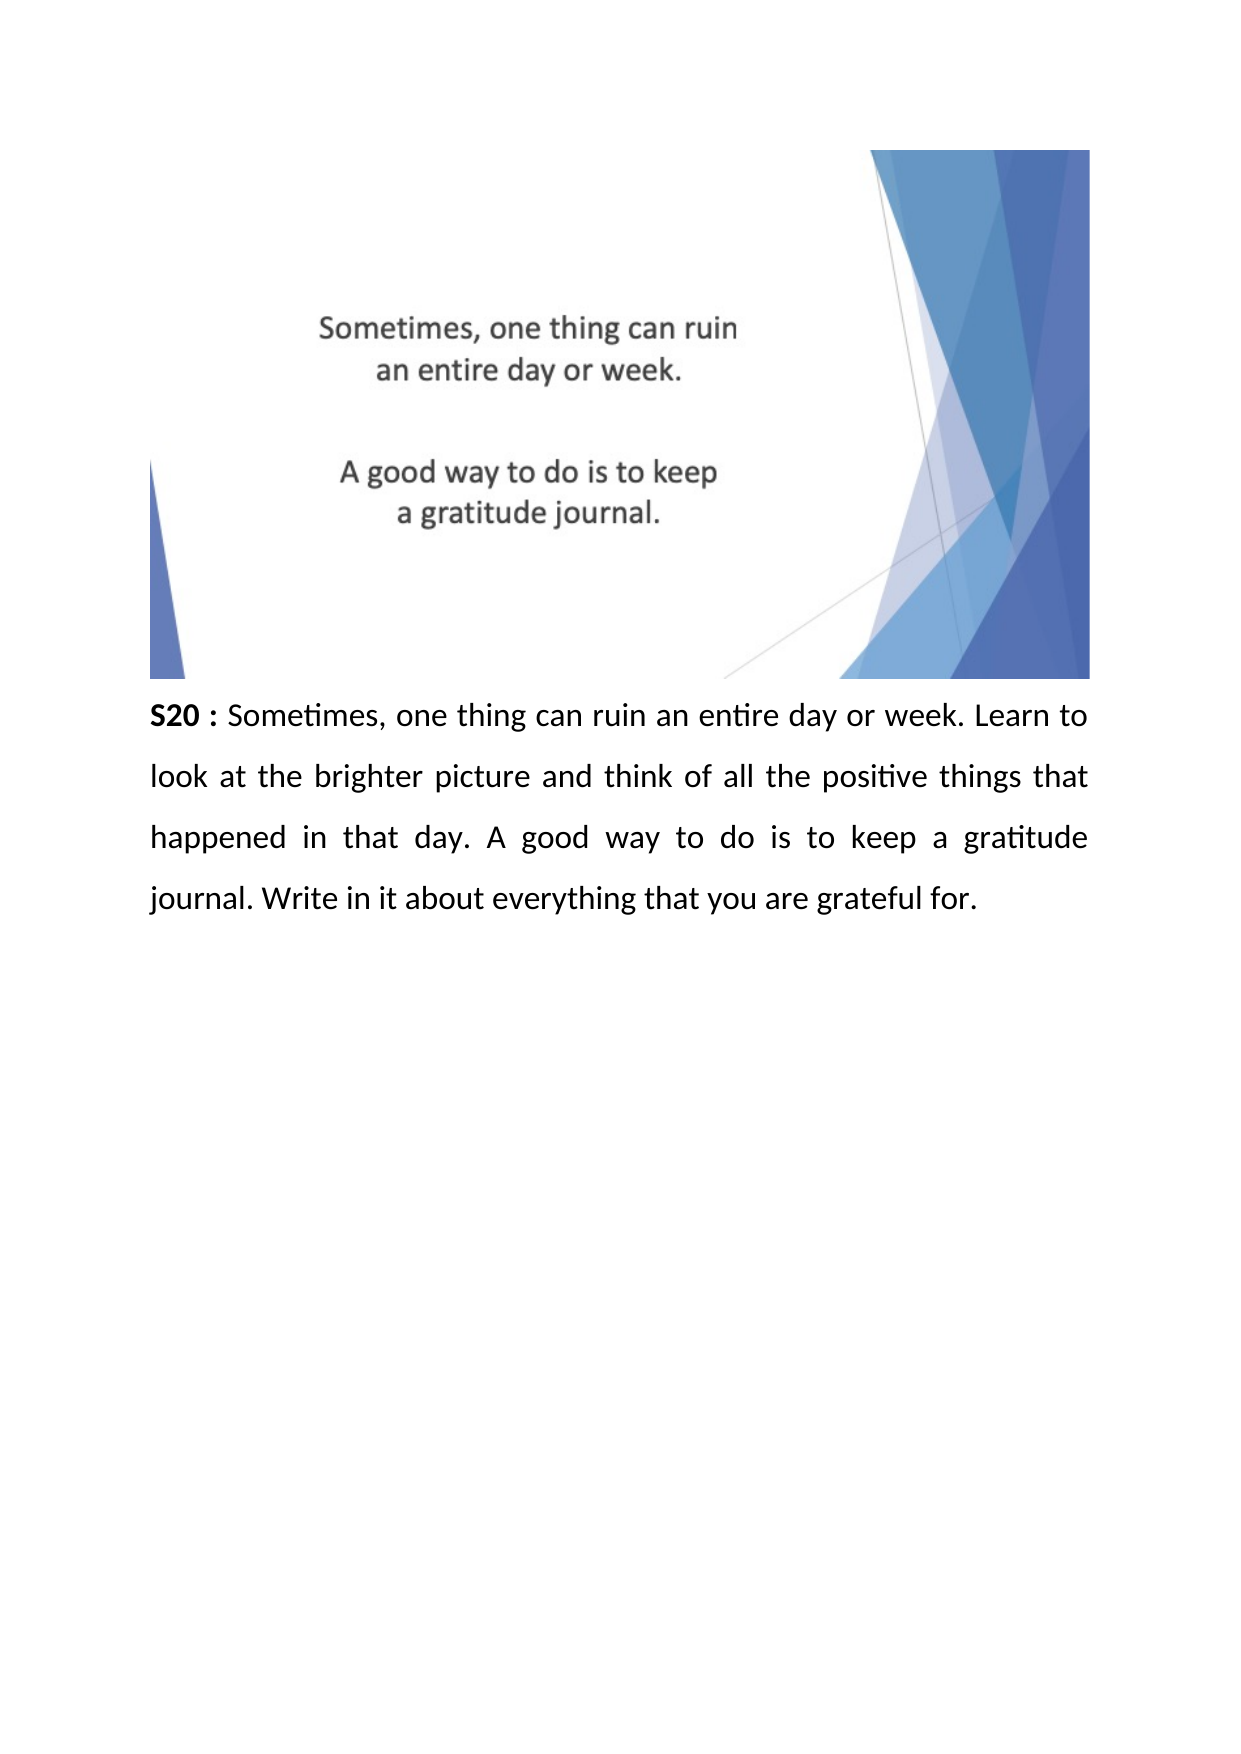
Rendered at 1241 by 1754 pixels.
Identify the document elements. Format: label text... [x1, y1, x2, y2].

text S20 : Sometimes, one thing can ruin an entire day or week. Learn to look at the brighter picture and think of all the positive things that happened in that day. A good way to do is to keep a gratitude journal. Write in it about everything that you are grateful for. [150, 694, 1090, 918]
picture [150, 150, 1090, 679]
